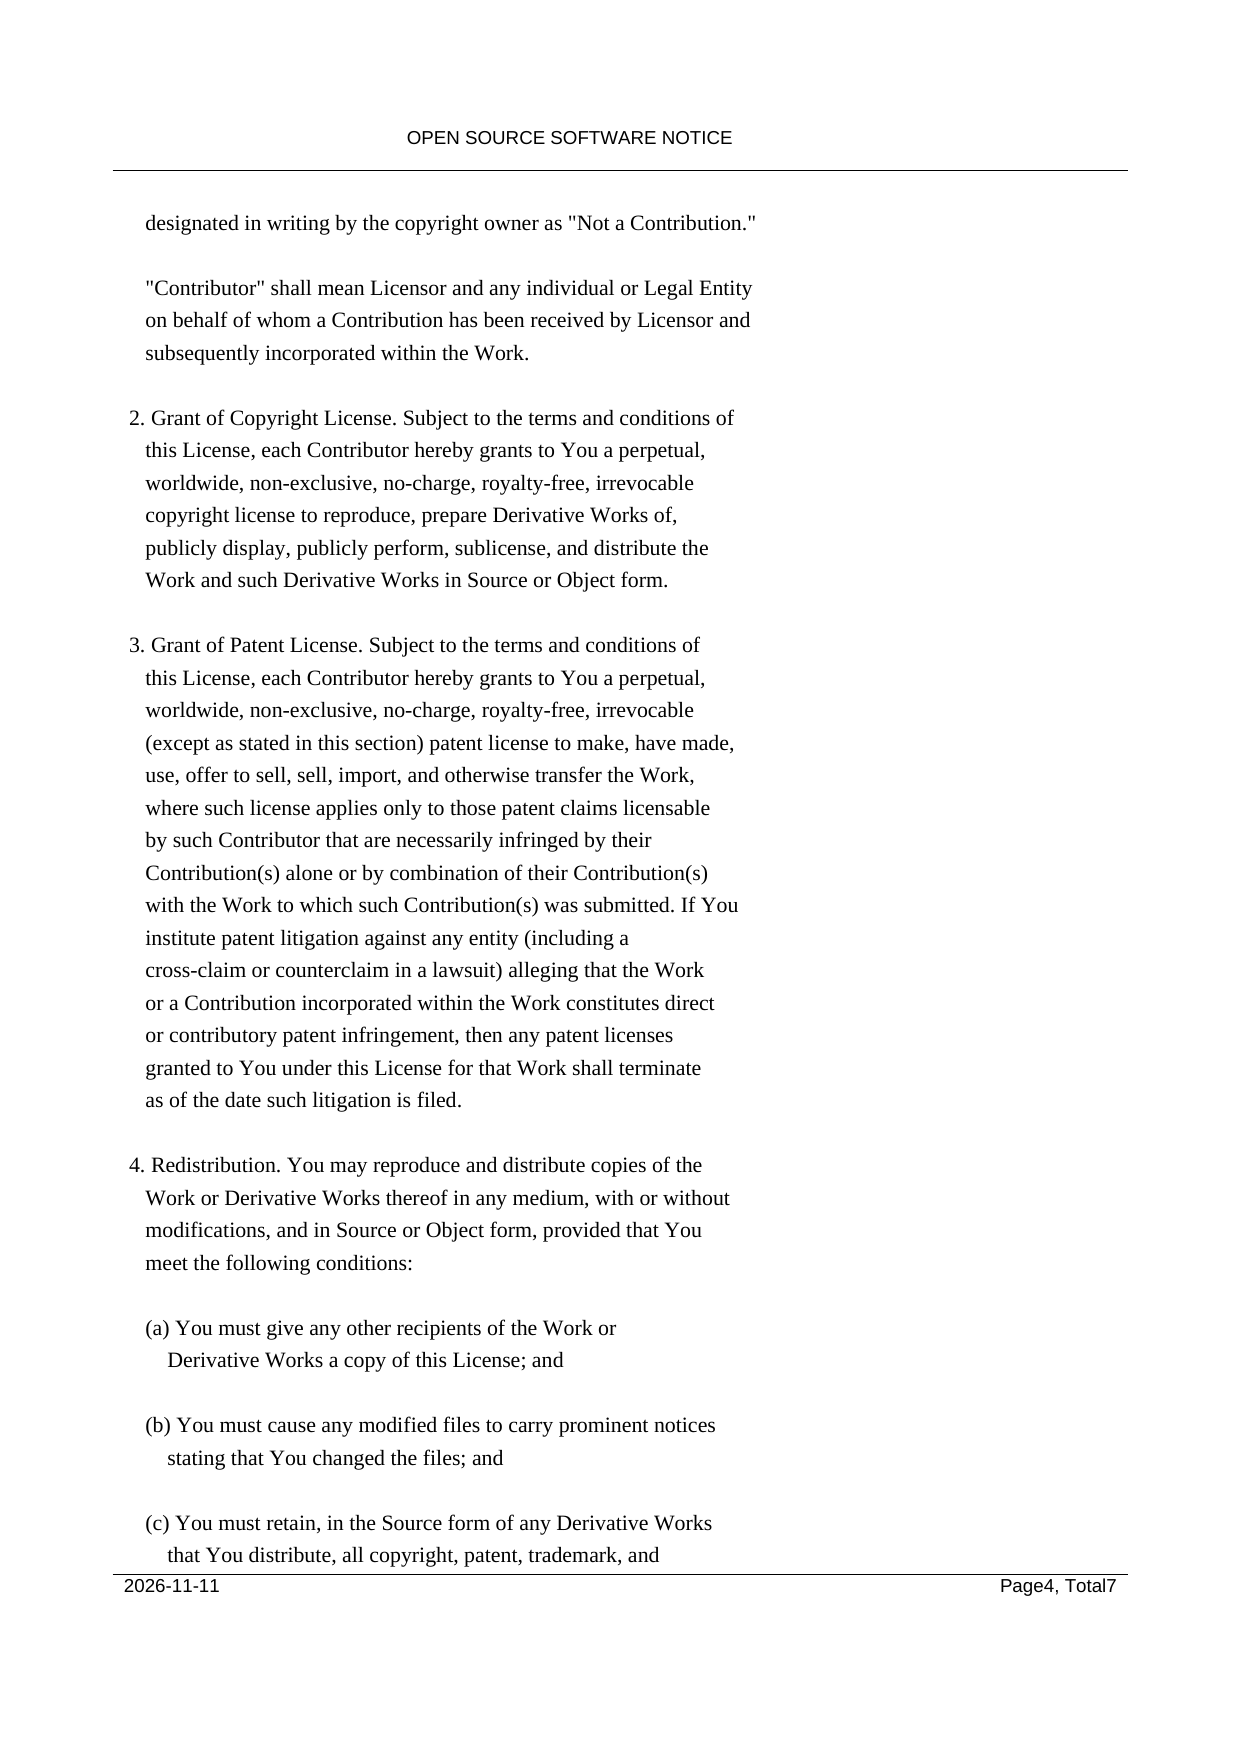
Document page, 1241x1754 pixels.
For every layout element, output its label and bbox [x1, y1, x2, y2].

text [112, 206, 1128, 1571]
